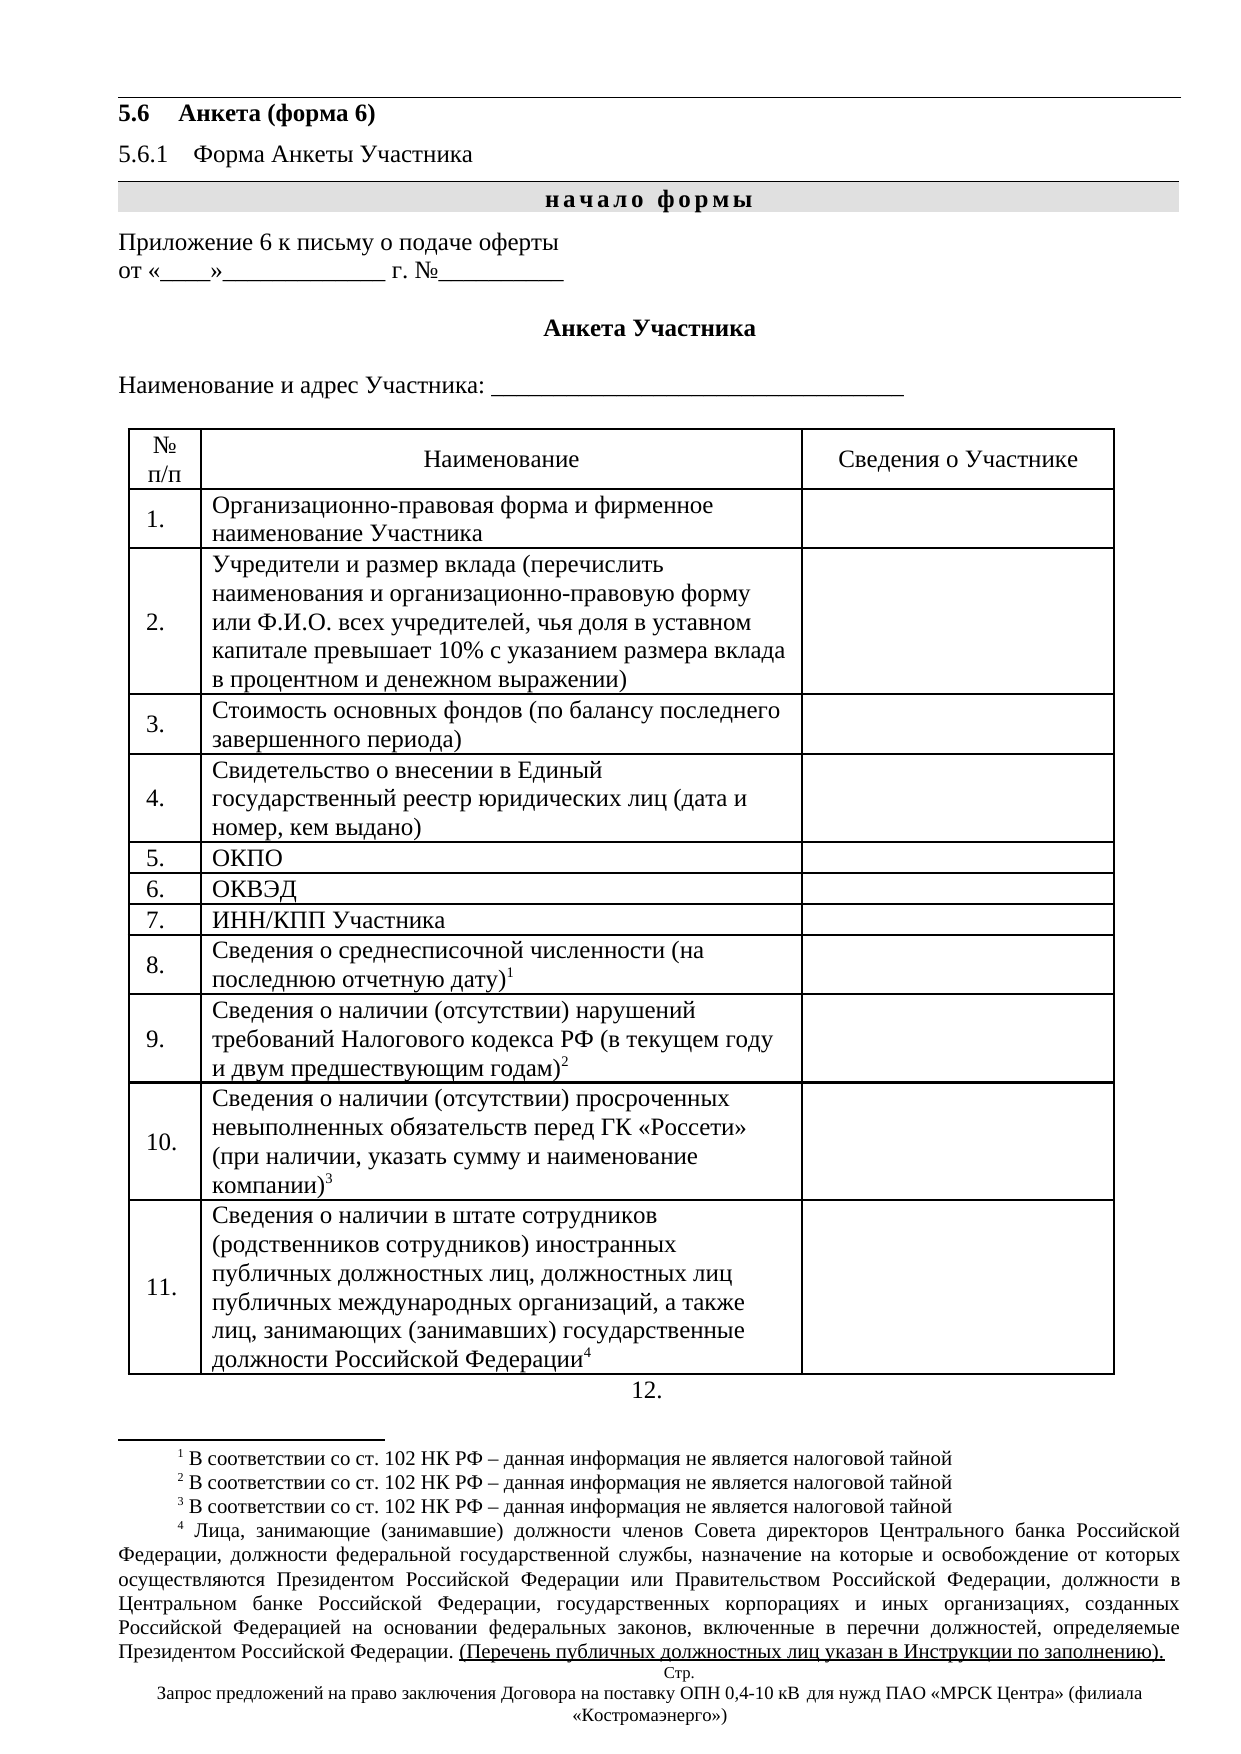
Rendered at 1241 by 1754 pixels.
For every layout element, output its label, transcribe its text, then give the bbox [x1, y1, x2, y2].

table_cell [130, 755, 200, 841]
table_cell [803, 549, 1113, 693]
table_cell Организационно-правовая форма и фирменное наименование Участника [202, 490, 801, 547]
table_cell [803, 490, 1113, 547]
table_cell [130, 490, 200, 547]
table_cell Свидетельство о внесении в Единый государственный реестр юридических лиц (дата и номер, кем выдано) [202, 755, 801, 841]
table_cell [803, 755, 1113, 841]
text Наименование и адрес Участника: _________________________________ [118, 371, 1181, 399]
table_cell [803, 905, 1113, 933]
table_cell [803, 1084, 1113, 1198]
table_cell [803, 695, 1113, 753]
text Анкета Участника [118, 313, 1181, 342]
table_cell Сведения о наличии (отсутствии) просроченных невыполненных обязательств перед ГК «Россети» (при наличии, указать сумму и наименование компании) [202, 1084, 801, 1198]
table_header № п/п [130, 430, 200, 488]
table_cell [803, 1201, 1113, 1373]
table_cell [130, 995, 200, 1081]
table_cell [130, 695, 200, 753]
table_cell [803, 995, 1113, 1081]
table_cell [803, 843, 1113, 872]
table_cell Учредители и размер вклада (перечислить наименования и организационно-правовую форму или Ф.И.О. всех учредителей, чья доля в уставном капитале превышает 10% с указанием размера вклада в процентном и денежном выражении) [202, 549, 801, 693]
table_header Наименование [202, 430, 801, 488]
table_header [130, 936, 200, 993]
table_cell [130, 905, 200, 933]
table_cell Стоимость основных фондов (по балансу последнего завершенного периода) [202, 695, 801, 753]
text Приложение 6 к письму о подаче оферты от «____»_____________ г. №__________ [118, 227, 1181, 284]
table_cell ОКВЭД [202, 874, 801, 903]
table_cell [803, 874, 1113, 903]
table_cell [130, 1084, 200, 1198]
table_cell Сведения о наличии (отсутствии) нарушений требований Налогового кодекса РФ (в текущем году и двум предшествующим годам) [202, 995, 801, 1081]
table_header Сведения о среднесписочной численности (на последнюю отчетную дату) [202, 936, 801, 993]
table_header [803, 936, 1113, 993]
table_cell [130, 843, 200, 872]
table_cell [130, 1201, 200, 1373]
text начало формы [118, 182, 1179, 212]
table_cell Сведения о наличии в штате сотрудников (родственников сотрудников) иностранных публичных должностных лиц, должностных лиц публичных международных организаций, а также лиц, занимающих (занимавших) государственные должности Российской Федерации [202, 1201, 801, 1373]
table_cell ОКПО [202, 843, 801, 872]
table_cell ИНН/КПП Участника [202, 905, 801, 933]
table_cell [130, 549, 200, 693]
subtitle Анкета (форма 6) [118, 98, 1181, 127]
table_cell [130, 874, 200, 903]
subtitle Форма Анкеты Участника [118, 139, 1181, 168]
table_header Сведения о Участнике [803, 430, 1113, 488]
